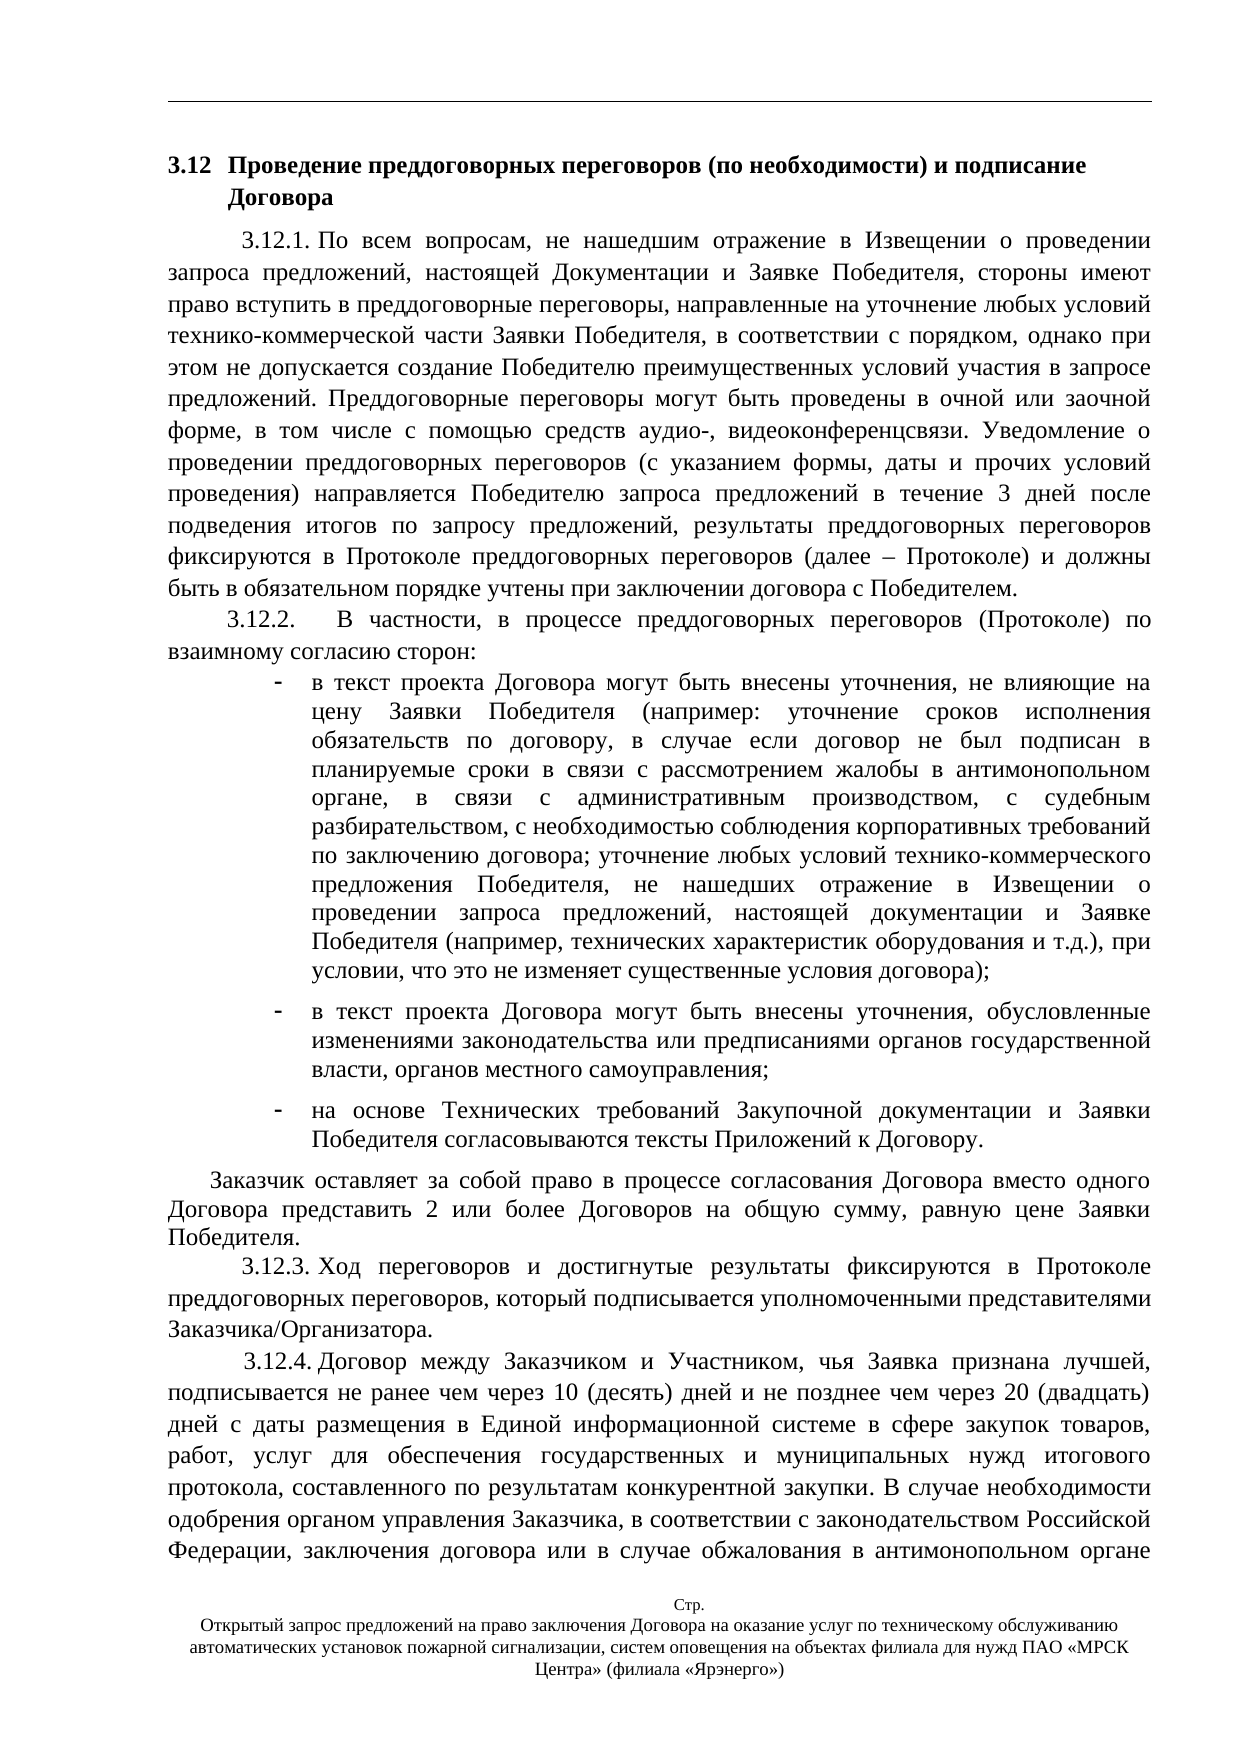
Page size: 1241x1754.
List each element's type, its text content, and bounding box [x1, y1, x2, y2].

list в текст проекта Договора могут быть внесены уточнения, обусловленные изменениями законодательства или предписаниями органов государственной власти, органов местного самоуправления; [274, 996, 1152, 1082]
list Ход переговоров и достигнутые результаты фиксируются в Протоколе преддоговорных переговоров, который подписывается уполномоченными представителями Заказчика/Организатора. [168, 1251, 1152, 1343]
list в текст проекта Договора могут быть внесены уточнения, не влияющие на цену Заявки Победителя (например: уточнение сроков исполнения обязательств по договору, в случае если договор не был подписан в планируемые сроки в связи с рассмотрением жалобы в антимонопольном органе, в связи с административным производством, с судебным разбирательством, с необходимостью соблюдения корпоративных требований по заключению договора; уточнение любых условий технико-коммерческого предложения Победителя, не нашедших отражение в Извещении о проведении запроса предложений, настоящей документации и Заявке Победителя (например, технических характеристик оборудования и т.д.), при условии, что это не изменяет существенные условия договора); [274, 667, 1152, 984]
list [168, 1346, 1152, 1564]
list По всем вопросам, не нашедшим отражение в Извещении о проведении запроса предложений, настоящей Документации и Заявке Победителя, стороны имеют право вступить в преддоговорные переговоры, направленные на уточнение любых условий технико-коммерческой части Заявки Победителя, в соответствии с порядком, однако при этом не допускается создание Победителю преимущественных условий участия в запросе предложений. Преддоговорные переговоры могут быть проведены в очной или заочной форме, в том числе с помощью средств аудио-, видеоконференцсвязи. Уведомление о проведении преддоговорных переговоров (с указанием формы, даты и прочих условий проведения) направляется Победителю запроса предложений в течение 3 дней после подведения итогов по запросу предложений, результаты преддоговорных переговоров фиксируются в Протоколе преддоговорных переговоров (далее – Протоколе) и должны быть в обязательном порядке учтены при заключении договора с Победителем. [168, 226, 1152, 602]
list на основе Технических требований Закупочной документации и Заявки Победителя согласовываются тексты Приложений к Договору. [274, 1095, 1152, 1152]
subtitle Проведение преддоговорных переговоров (по необходимости) и подписание Договора [168, 150, 1152, 210]
list В частности, в процессе преддоговорных переговоров (Протоколе) по взаимному согласию сторон: [168, 604, 1152, 665]
text Заказчик оставляет за собой право в процессе согласования Договора вместо одного Договора представить 2 или более Договоров на общую сумму, равную цене Заявки Победителя. [168, 1165, 1152, 1251]
